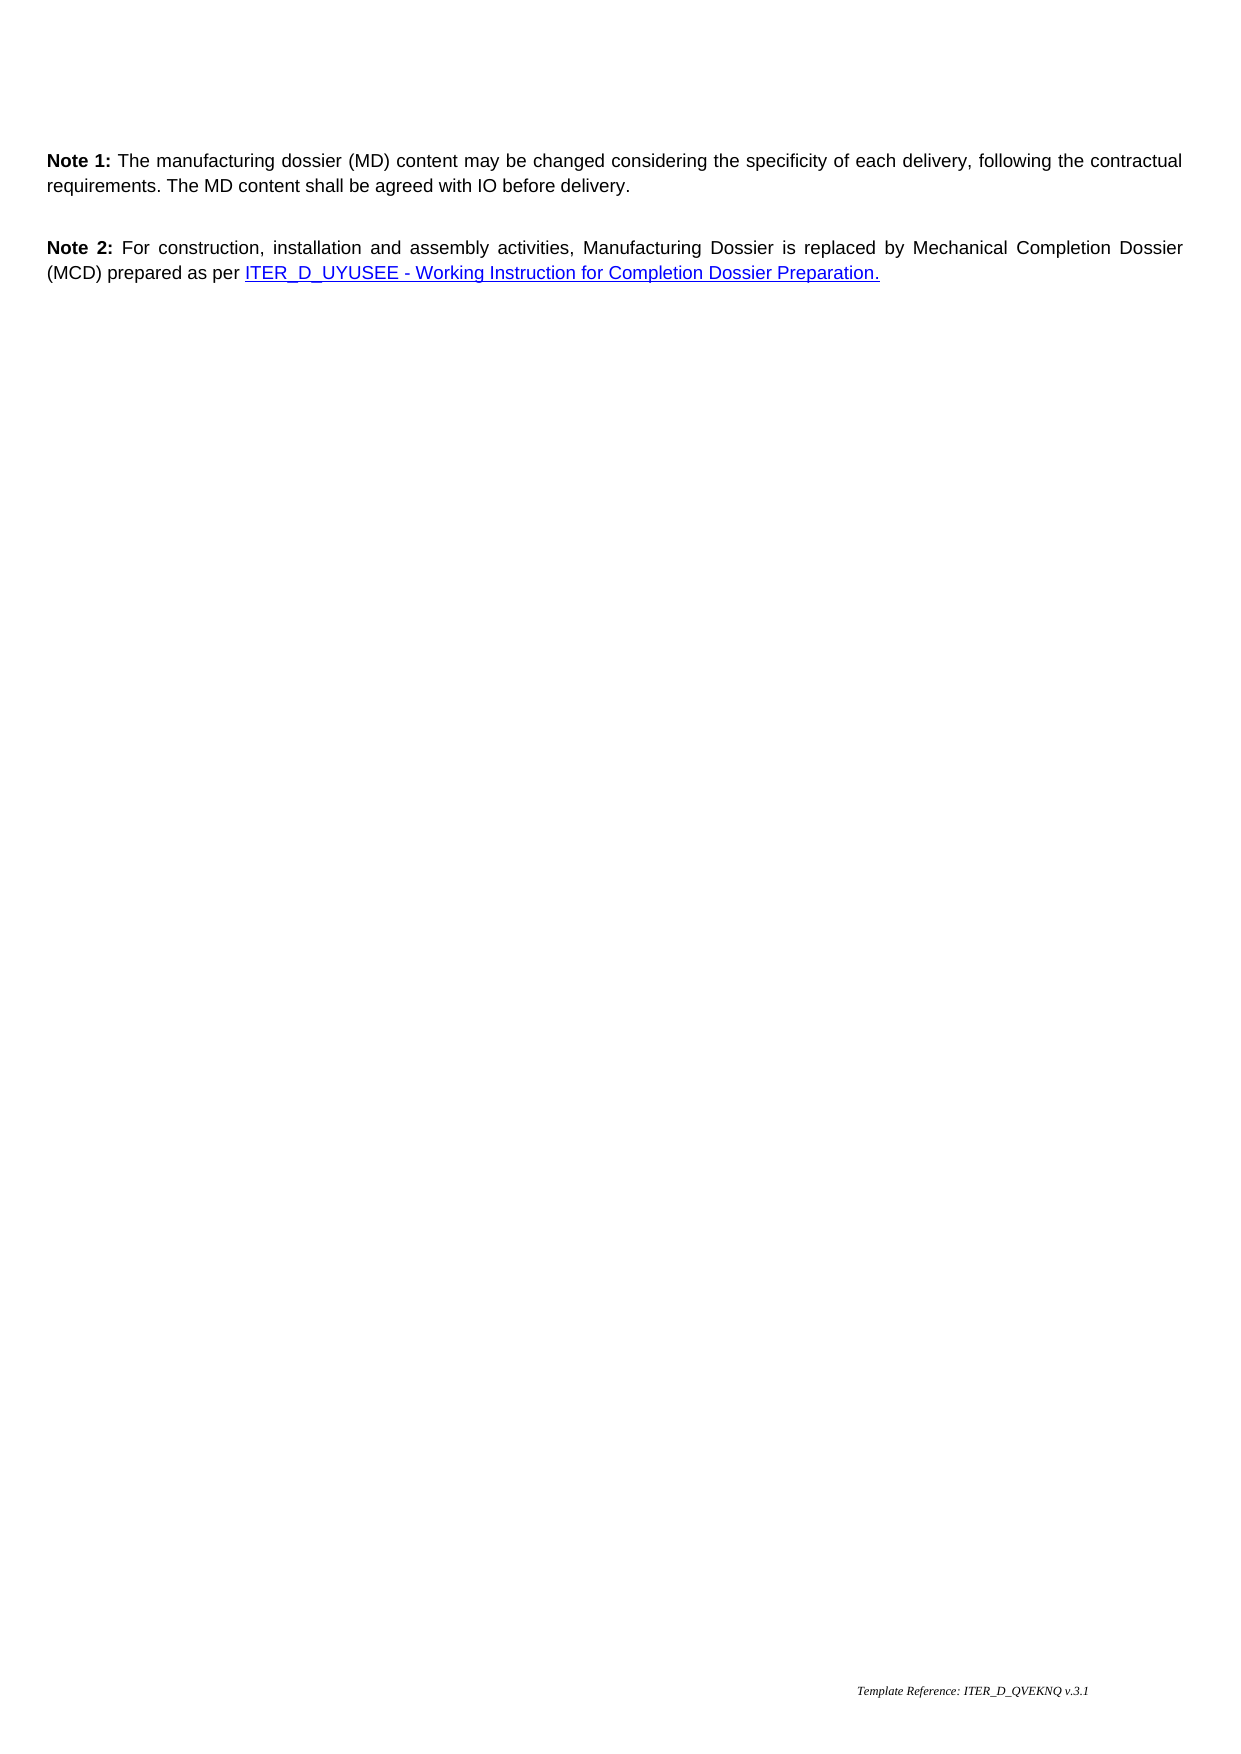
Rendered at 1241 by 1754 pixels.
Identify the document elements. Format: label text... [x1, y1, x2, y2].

text Note 2: For construction, installation and assembly activities, Manufacturing Dossier is replaced by Mechanical Completion Dossier (MCD) prepared as per ITER_D_UYUSEE - Working Instruction for Completion Dossier Preparation. [47, 237, 1184, 283]
text Note 1: The manufacturing dossier (MD) content may be changed considering the specificity of each delivery, following the contractual requirements. The MD content shall be agreed with IO before delivery. [47, 150, 1184, 196]
